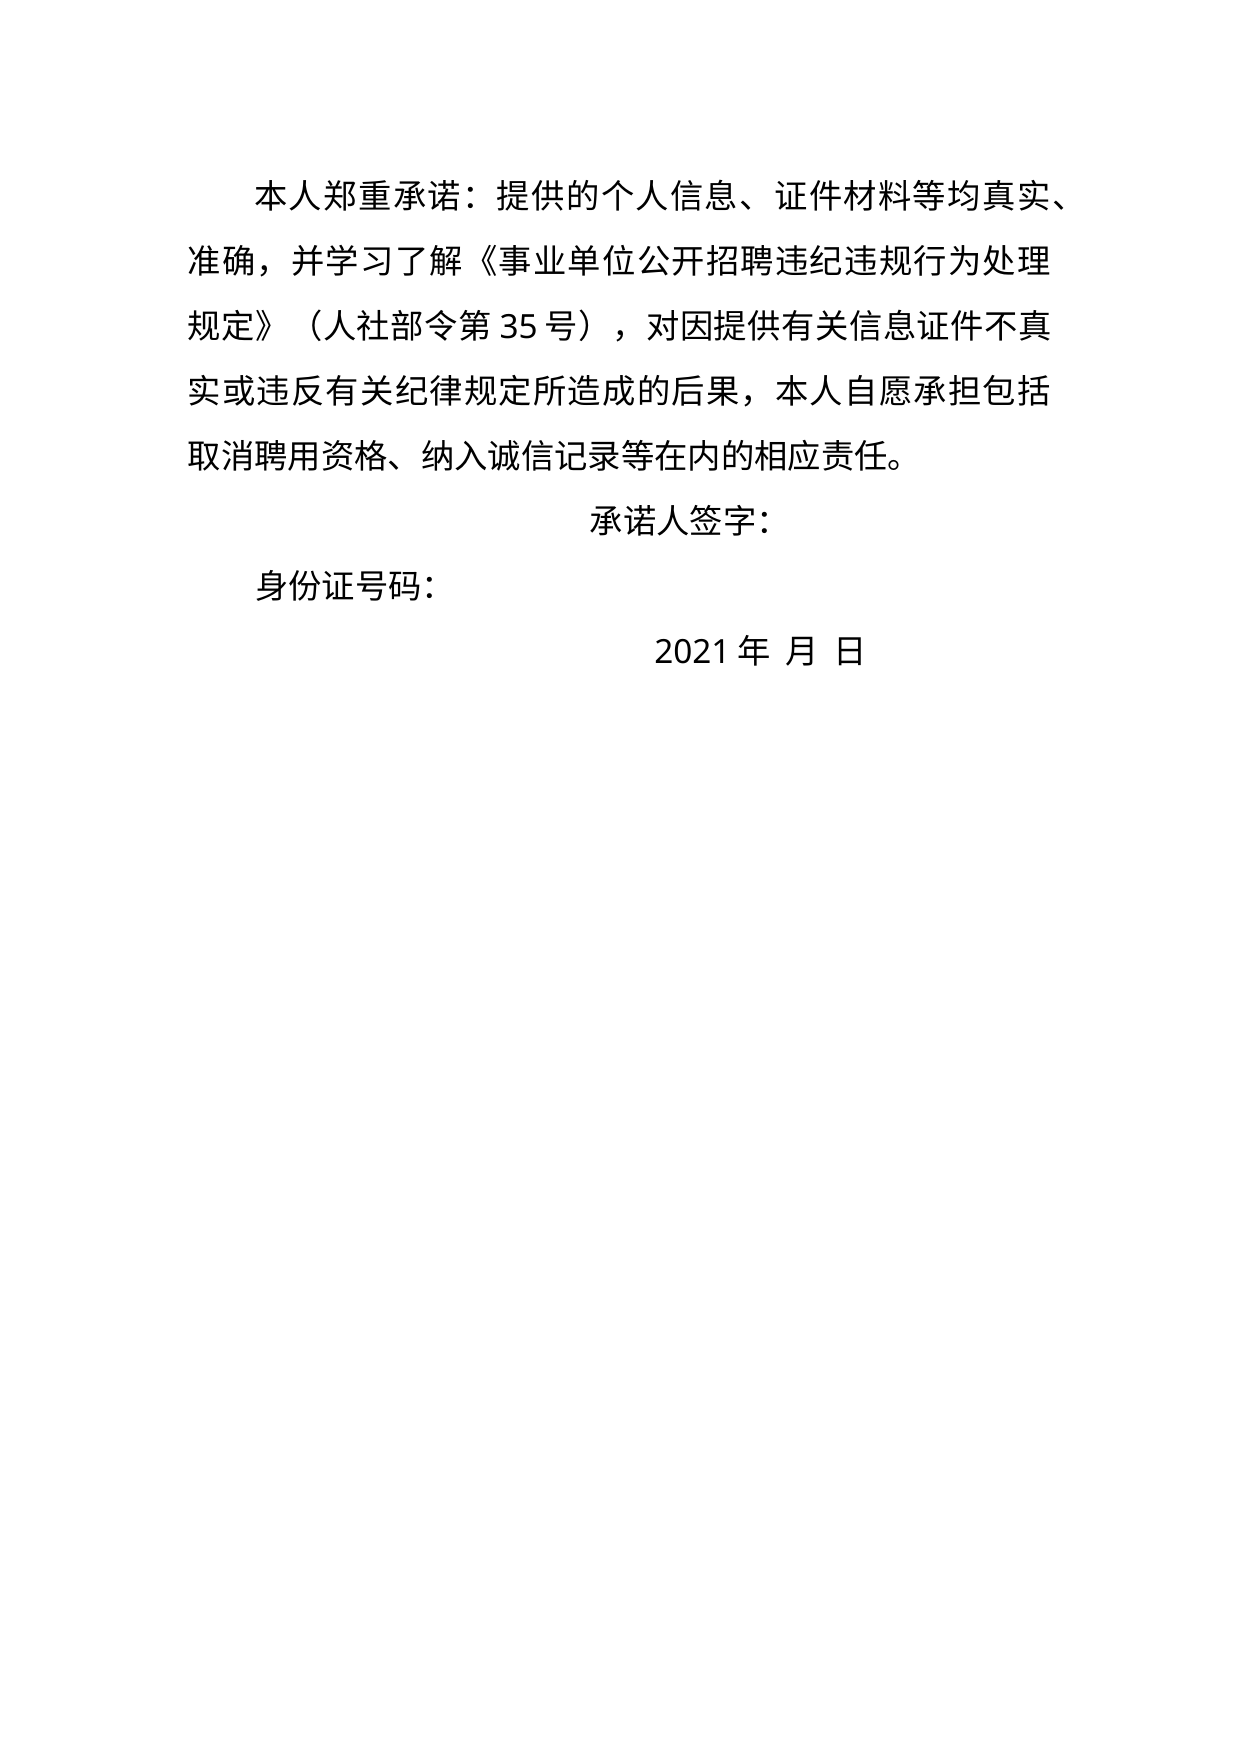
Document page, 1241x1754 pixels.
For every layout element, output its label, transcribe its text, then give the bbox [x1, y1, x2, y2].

text 2021年 月 日 [187, 617, 1053, 682]
text 承诺人签字： [187, 487, 1053, 552]
text 本人郑重承诺：提供的个人信息、证件材料等均真实、准确，并学习了解《事业单位公开招聘违纪违规行为处理规定》（人社部令第35号），对因提供有关信息证件不真实或违反有关纪律规定所造成的后果，本人自愿承担包括取消聘用资格、纳入诚信记录等在内的相应责任。 [187, 162, 1053, 487]
text 身份证号码： [187, 552, 1053, 617]
